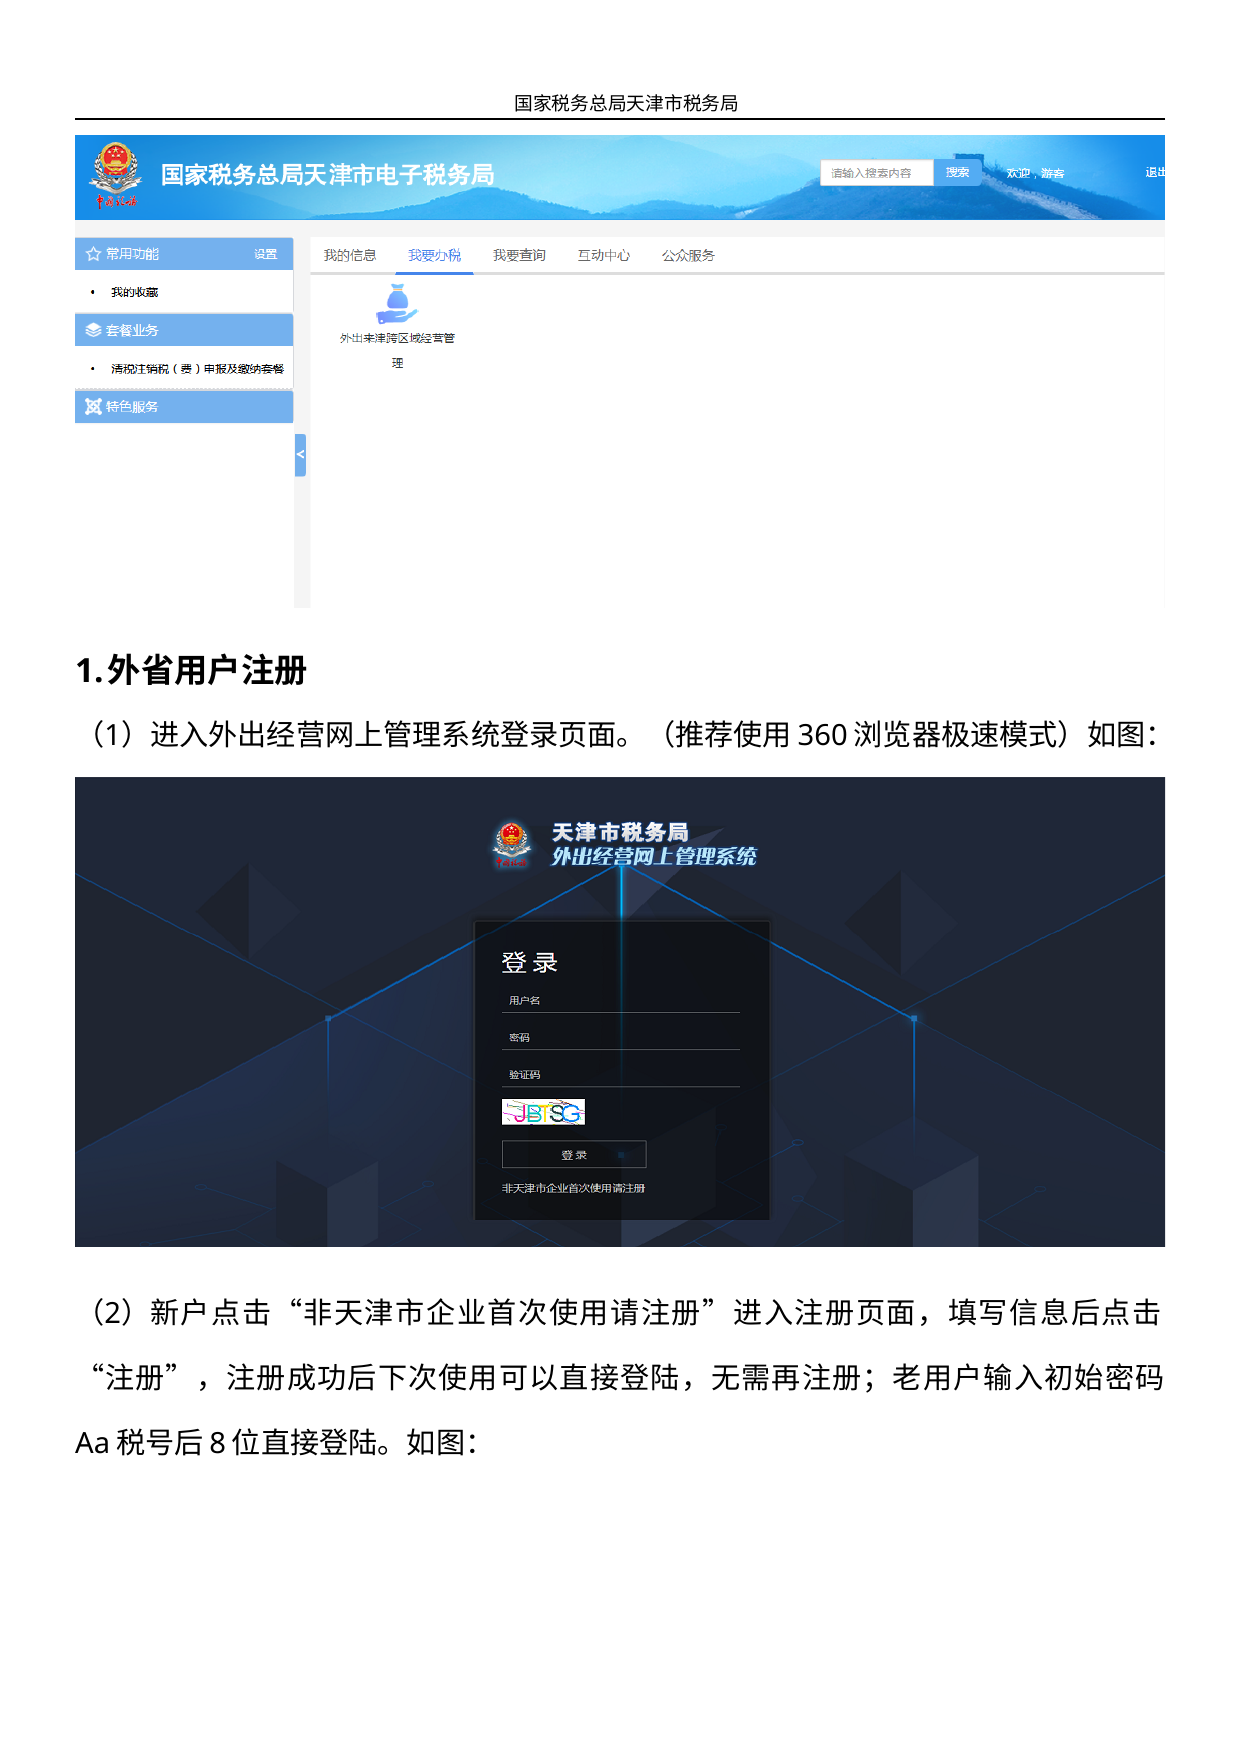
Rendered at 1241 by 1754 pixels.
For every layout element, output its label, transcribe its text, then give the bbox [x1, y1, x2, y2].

picture [75, 135, 1165, 608]
list 外省用户注册 [75, 635, 1165, 700]
picture [75, 777, 1166, 1247]
list 新户点击“非天津市企业首次使用请注册”进入注册页面，填写信息后点击“注册”，注册成功后下次使用可以直接登陆，无需再注册；老用户输入初始密码Aa税号后8位直接登陆。如图： [75, 1278, 1165, 1473]
list 进入外出经营网上管理系统登录页面。（推荐使用360浏览器极速模式）如图： [75, 700, 1165, 765]
